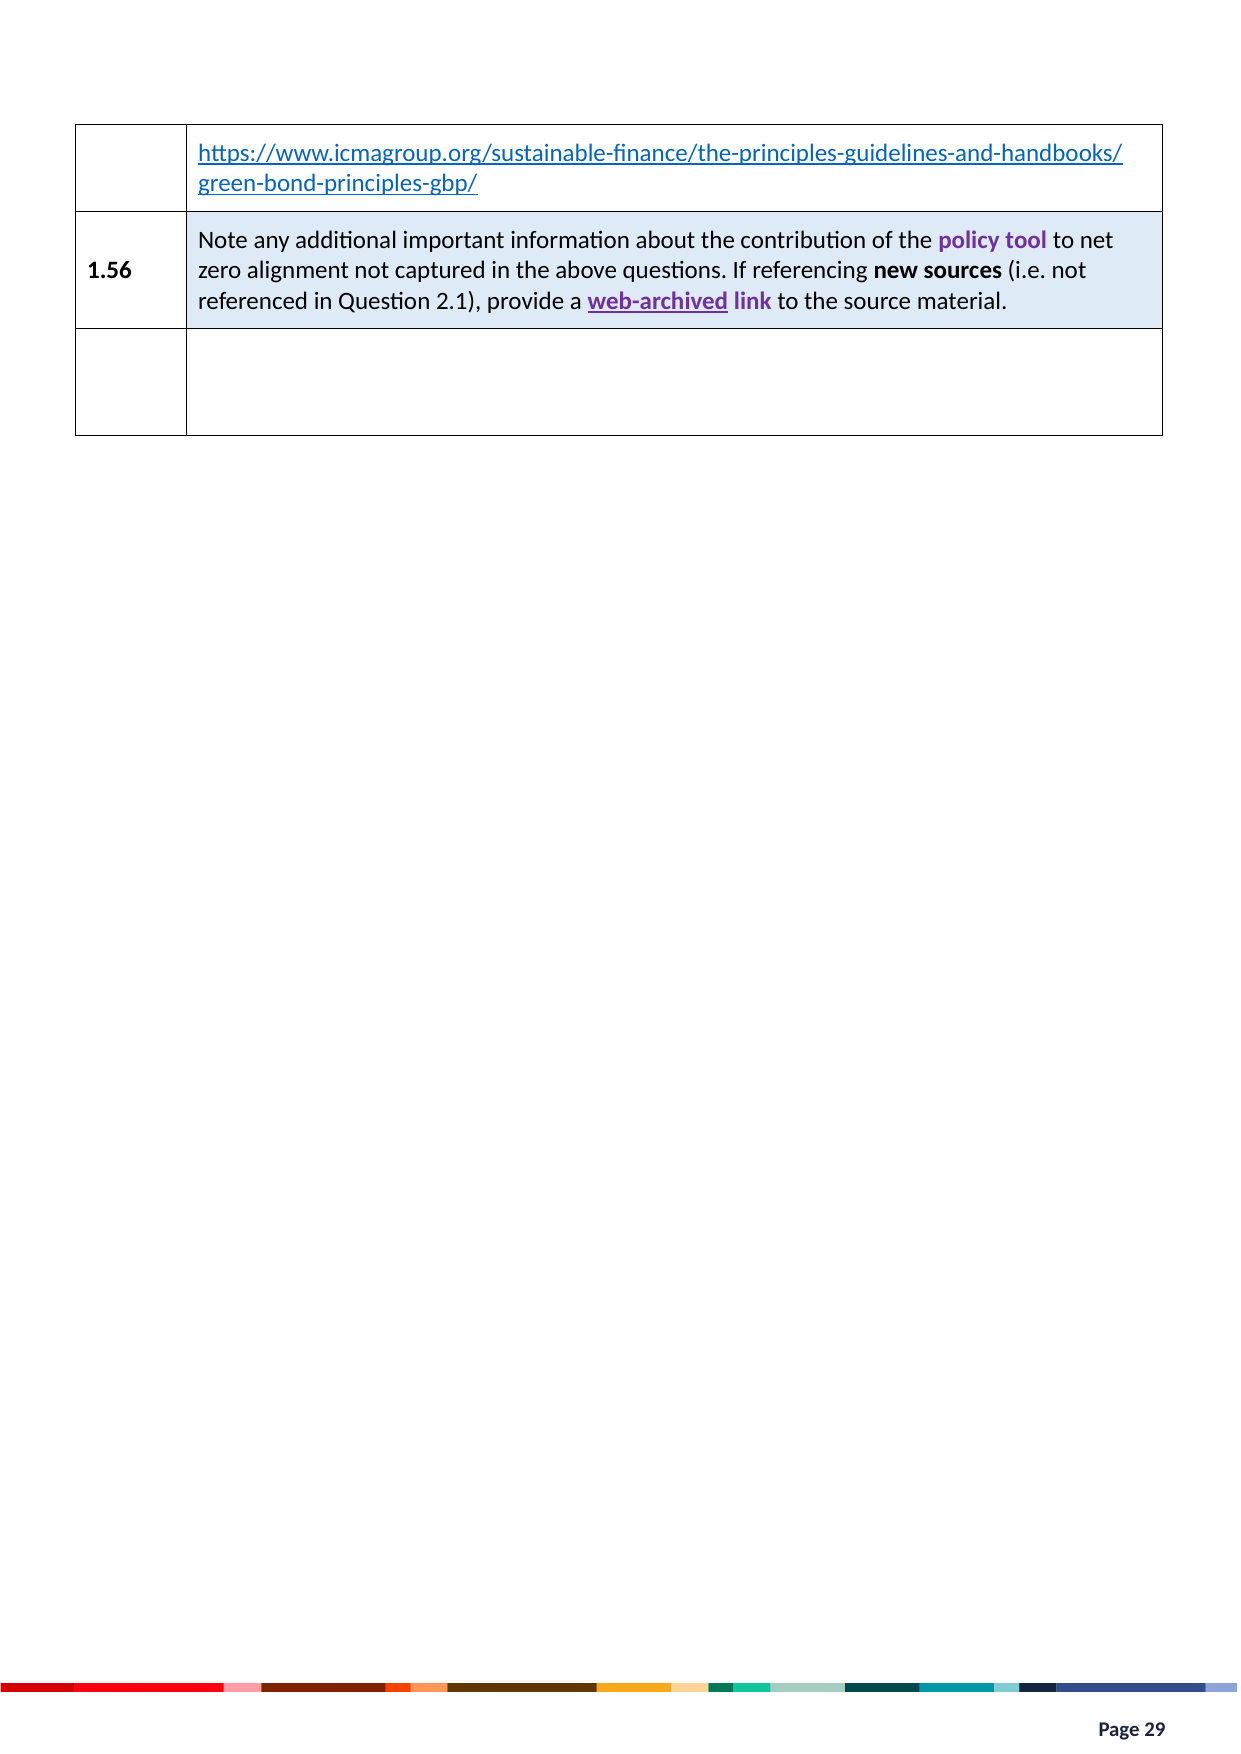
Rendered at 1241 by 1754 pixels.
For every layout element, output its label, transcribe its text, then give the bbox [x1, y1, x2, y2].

table_cell [76, 125, 186, 211]
table_cell Note any additional important information about the contribution of the policy tool to net zero alignment not captured in the above questions. If referencing new sources (i.e. not referenced in Question 2.1), provide a web-archived link to the source material. [187, 212, 1162, 328]
table_cell [187, 329, 1162, 434]
table_cell [76, 329, 186, 434]
picture [0, 1683, 1236, 1692]
table_cell 1.56 [76, 212, 186, 328]
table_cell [187, 125, 1162, 211]
